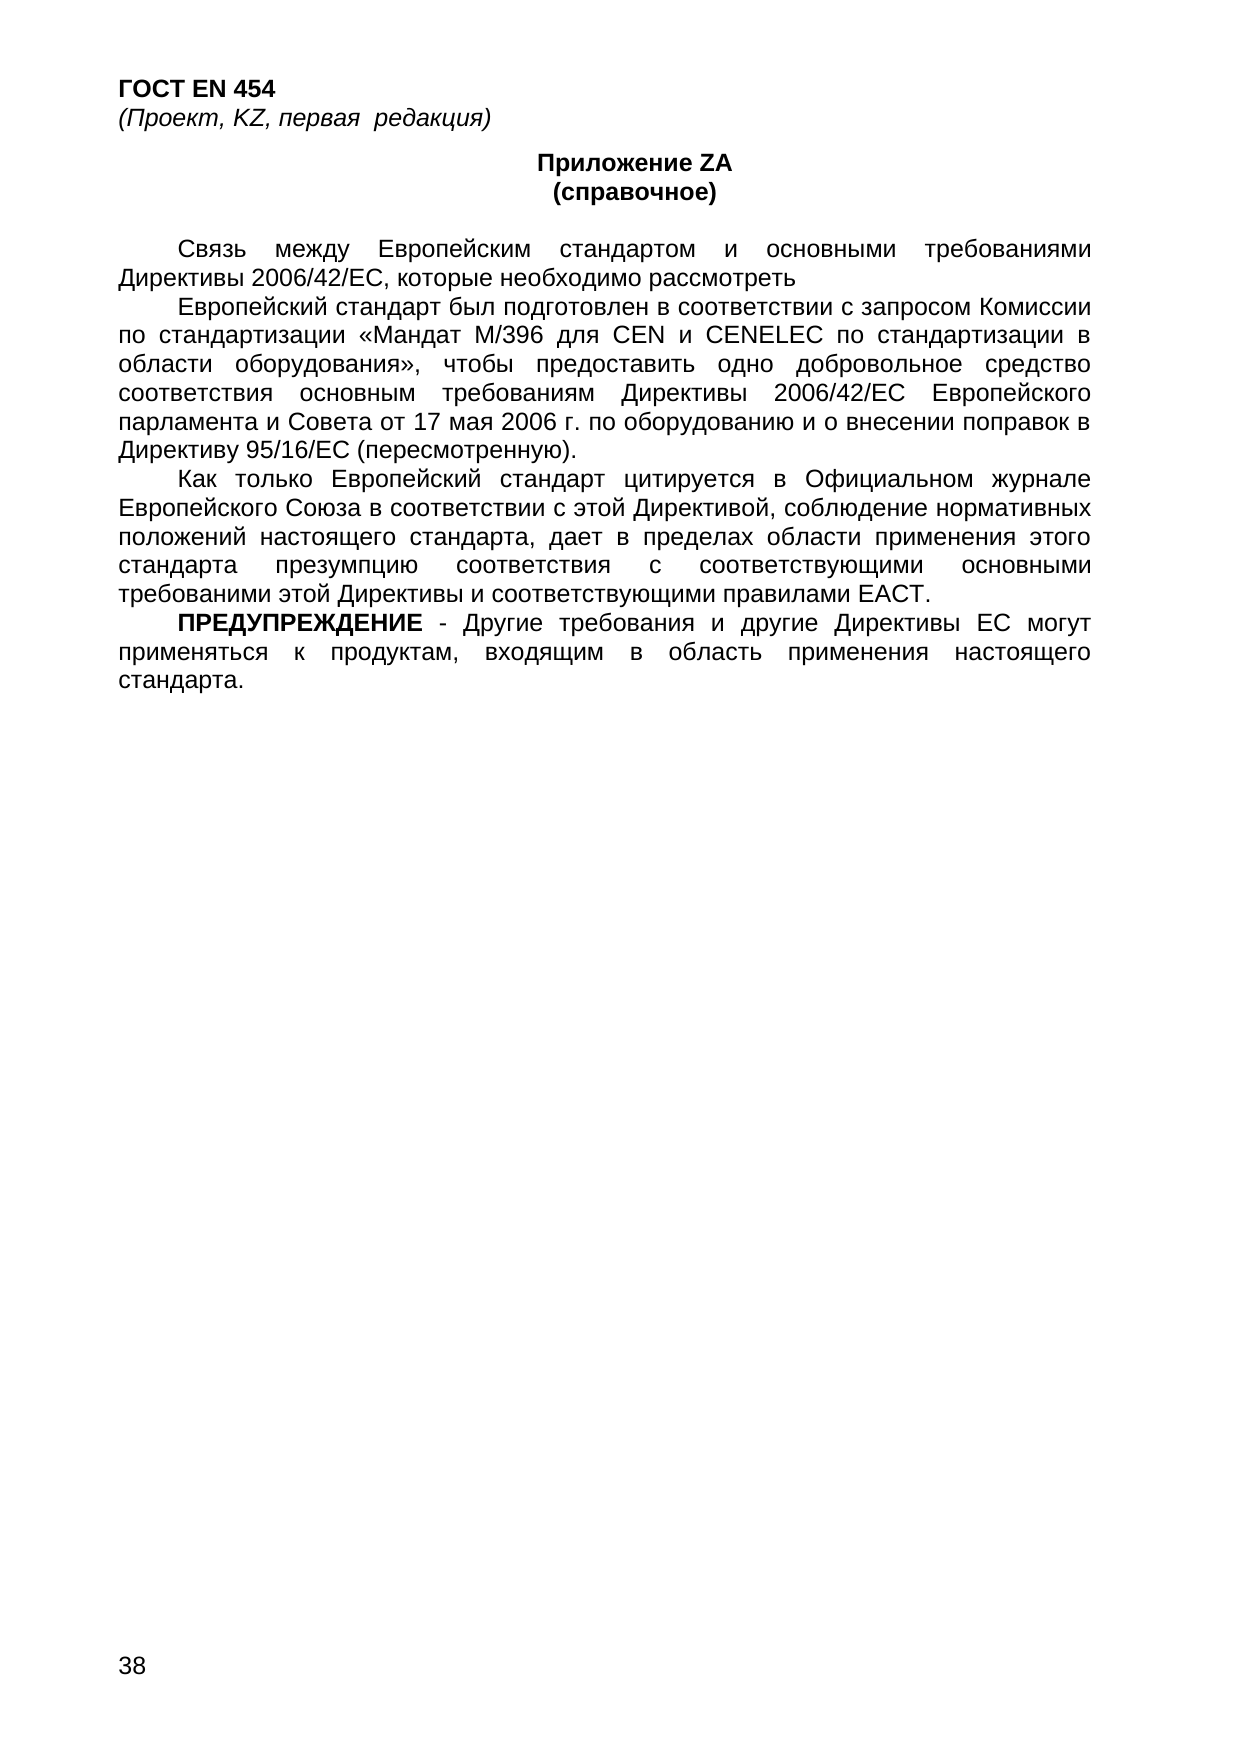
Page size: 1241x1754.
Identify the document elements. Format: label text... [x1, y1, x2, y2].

text Как только Европейский стандарт цитируется в Официальном журнале Европейского Союза в соответствии с этой Директивой, соблюдение нормативных положений настоящего стандарта, дает в пределах области применения этого стандарта презумпцию соответствия с соответствующими основными требованими этой Директивы и соответствующими правилами ЕАСТ. [118, 464, 1092, 608]
text Приложение ZA [118, 148, 1092, 176]
text Европейский стандарт был подготовлен в соответствии с запросом Комиссии по стандартизации «Мандат M/396 для CEN и CENELEC по стандартизации в области оборудования», чтобы предоставить одно добровольное средство соответствия основным требованиям Директивы 2006/42/EC Европейского парламента и Совета от 17 мая 2006 г. по оборудованию и о внесении поправок в Директиву 95/16/ЕС (пересмотренную). [118, 291, 1092, 464]
text ПРЕДУПРЕЖДЕНИЕ - Другие требования и другие Директивы ЕС могут применяться к продуктам, входящим в область применения настоящего стандарта. [118, 608, 1092, 694]
text Связь между Европейским стандартом и основными требованиями Директивы 2006/42/ЕС, которые необходимо рассмотреть [118, 234, 1092, 291]
text (справочное) [118, 176, 1092, 205]
